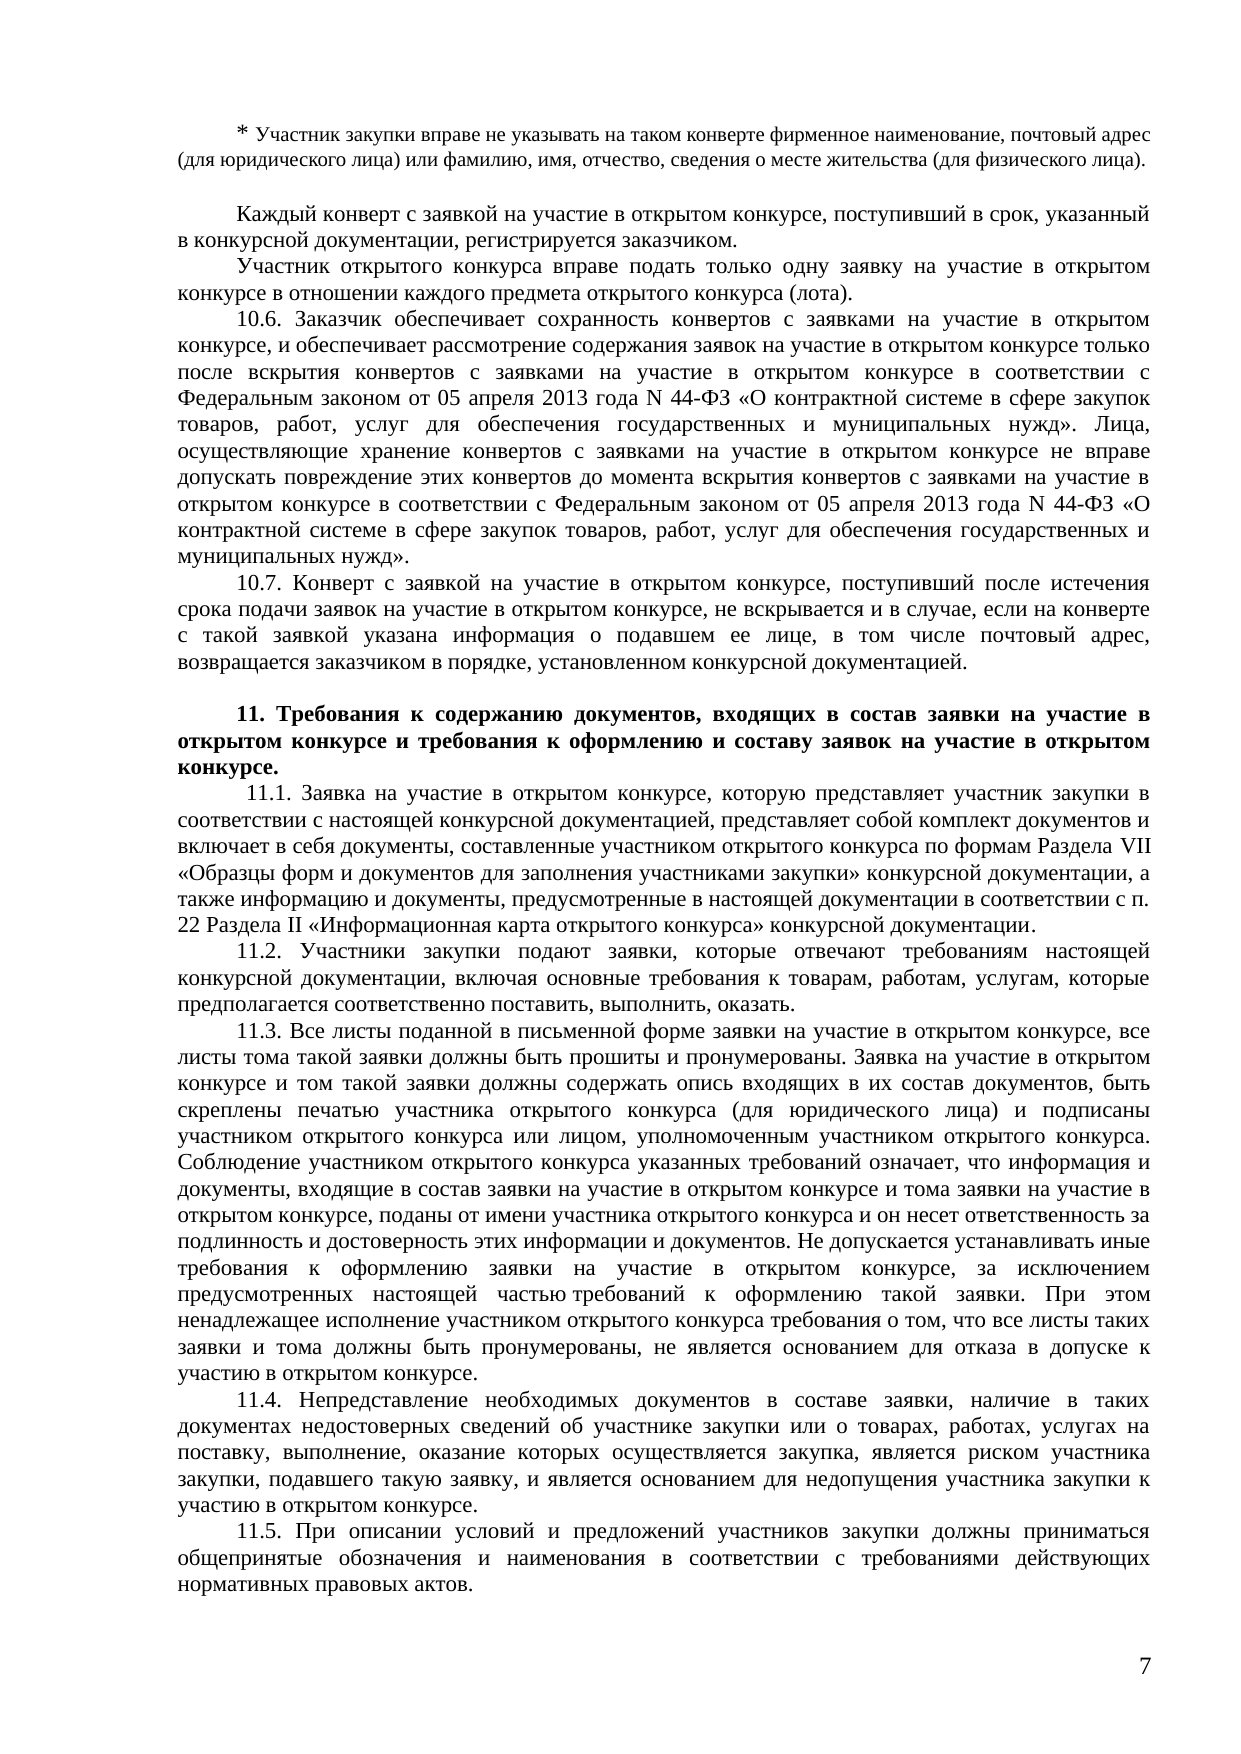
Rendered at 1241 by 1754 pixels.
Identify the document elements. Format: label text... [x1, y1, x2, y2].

text 11.3. Все листы поданной в письменной форме заявки на участие в открытом конкурсе, все листы тома такой заявки должны быть прошиты и пронумерованы. Заявка на участие в открытом конкурсе и том такой заявки должны содержать опись входящих в их состав документов, быть скреплены печатью участника открытого конкурса (для юридического лица) и подписаны участником открытого конкурса или лицом, уполномоченным участником открытого конкурса. Соблюдение участником открытого конкурса указанных требований означает, что информация и документы, входящие в состав заявки на участие в открытом конкурсе и тома заявки на участие в открытом конкурсе, поданы от имени участника открытого конкурса и он несет ответственность за подлинность и достоверность этих информации и документов. Не допускается устанавливать иные требования к оформлению заявки на участие в открытом конкурсе, за исключением предусмотренных настоящей частью требований к оформлению такой заявки. При этом ненадлежащее исполнение участником открытого конкурса требования о том, что все листы таких заявки и тома должны быть пронумерованы, не является основанием для отказа в допуске к участию в открытом конкурсе. [177, 1017, 1152, 1386]
text 11.4. Непредставление необходимых документов в составе заявки, наличие в таких документах недостоверных сведений об участнике закупки или о товарах, работах, услугах на поставку, выполнение, оказание которых осуществляется закупка, является риском участника закупки, подавшего такую заявку, и является основанием для недопущения участника закупки к участию в открытом конкурсе. [177, 1386, 1152, 1517]
text 10.7. Конверт с заявкой на участие в открытом конкурсе, поступивший после истечения срока подачи заявок на участие в открытом конкурсе, не вскрывается и в случае, если на конверте с такой заявкой указана информация о подавшем ее лице, в том числе почтовый адрес, возвращается заказчиком в порядке, установленном конкурсной документацией. [177, 569, 1152, 674]
text 11.2. Участники закупки подают заявки, которые отвечают требованиям настоящей конкурсной документации, включая основные требования к товарам, работам, услугам, которые предполагается соответственно поставить, выполнить, оказать. [177, 938, 1152, 1017]
text 11. Требования к содержанию документов, входящих в состав заявки на участие в открытом конкурсе и требования к оформлению и составу заявок на участие в открытом конкурсе. [177, 700, 1152, 779]
text 11.1. Заявка на участие в открытом конкурсе, которую представляет участник закупки в соответствии с настоящей конкурсной документацией, представляет собой комплект документов и включает в себя документы, составленные участником открытого конкурса по формам Раздела VII «Образцы форм и документов для заполнения участниками закупки» конкурсной документации, а также информацию и документы, предусмотренные в настоящей документации в соответствии с п. 22 Раздела II «Информационная карта открытого конкурса» конкурсной документации. [177, 779, 1152, 938]
text 10.6. Заказчик обеспечивает сохранность конвертов с заявками на участие в открытом конкурсе, и обеспечивает рассмотрение содержания заявок на участие в открытом конкурсе только после вскрытия конвертов с заявками на участие в открытом конкурсе в соответствии с Федеральным законом от 05 апреля 2013 года N 44-ФЗ «О контрактной системе в сфере закупок товаров, работ, услуг для обеспечения государственных и муниципальных нужд». Лица, осуществляющие хранение конвертов с заявками на участие в открытом конкурсе не вправе допускать повреждение этих конвертов до момента вскрытия конвертов с заявками на участие в открытом конкурсе в соответствии с Федеральным законом от 05 апреля 2013 года N 44-ФЗ «О контрактной системе в сфере закупок товаров, работ, услуг для обеспечения государственных и муниципальных нужд». [177, 305, 1152, 569]
text 11.5. При описании условий и предложений участников закупки должны приниматься общепринятые обозначения и наименования в соответствии с требованиями действующих нормативных правовых актов. [177, 1517, 1152, 1596]
text * Участник закупки вправе не указывать на таком конверте фирменное наименование, почтовый адрес (для юридического лица) или фамилию, имя, отчество, сведения о месте жительства (для физического лица). [177, 118, 1152, 171]
text Каждый конверт с заявкой на участие в открытом конкурсе, поступивший в срок, указанный в конкурсной документации, регистрируется заказчиком. [177, 200, 1152, 252]
text Участник открытого конкурса вправе подать только одну заявку на участие в открытом конкурсе в отношении каждого предмета открытого конкурса (лота). [177, 252, 1152, 305]
